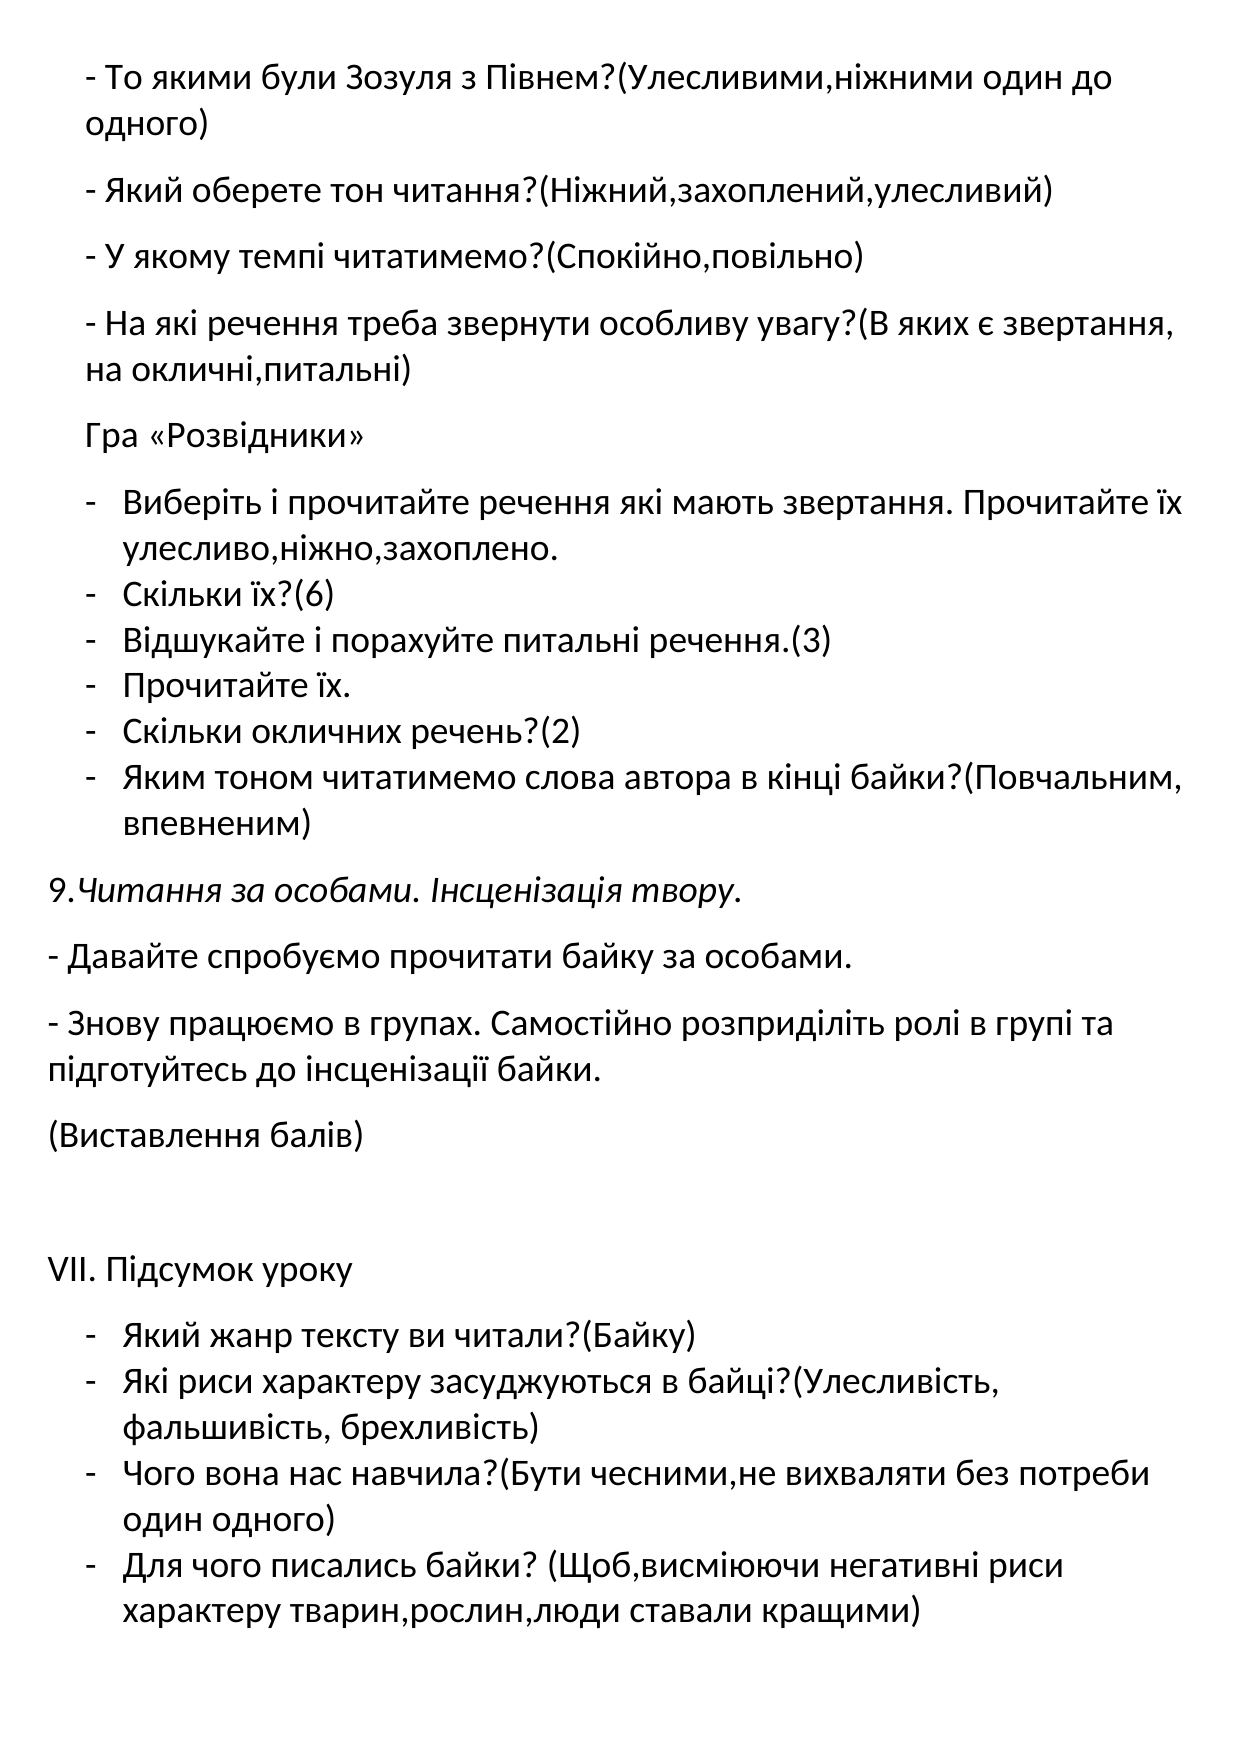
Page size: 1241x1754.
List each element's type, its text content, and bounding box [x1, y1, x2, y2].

text (Виставлення балів) [47, 1111, 1205, 1157]
list Відшукайте і порахуйте питальні речення.(3) [85, 616, 1205, 661]
text - На які речення треба звернути особливу увагу?(В яких є звертання, на окличні,питальні) [85, 299, 1205, 391]
list Для чого писались байки? (Щоб,висміюючи негативні риси характеру тварин,рослин,люди ставали кращими) [85, 1541, 1205, 1632]
text VІІ. Підсумок уроку [47, 1245, 1205, 1291]
text - Давайте спробуємо прочитати байку за особами. [47, 932, 1205, 978]
text - Знову працюємо в групах. Самостійно розприділіть ролі в групі та підготуйтесь до інсценізації байки. [47, 999, 1205, 1091]
list Чого вона нас навчила?(Бути чесними,не вихваляти без потреби один одного) [85, 1449, 1205, 1541]
text - У якому темпі читатимемо?(Спокійно,повільно) [85, 232, 1205, 278]
list Виберіть і прочитайте речення які мають звертання. Прочитайте їх улесливо,ніжно,захоплено. [85, 478, 1205, 570]
list Прочитайте їх. [85, 661, 1205, 707]
text - Який оберете тон читання?(Ніжний,захоплений,улесливий) [85, 166, 1205, 211]
text - То якими були Зозуля з Півнем?(Улесливими,ніжними один до одного) [85, 53, 1205, 145]
list Які риси характеру засуджуються в байці?(Улесливість, фальшивість, брехливість) [85, 1357, 1205, 1449]
list Яким тоном читатимемо слова автора в кінці байки?(Повчальним, впевненим) [85, 753, 1205, 845]
text 9.Читання за особами. Інсценізація твору. [47, 866, 1205, 911]
list Який жанр тексту ви читали?(Байку) [85, 1311, 1205, 1357]
text Гра «Розвідники» [85, 411, 1205, 457]
list Скільки окличних речень?(2) [85, 707, 1205, 753]
list Скільки їх?(6) [85, 570, 1205, 616]
